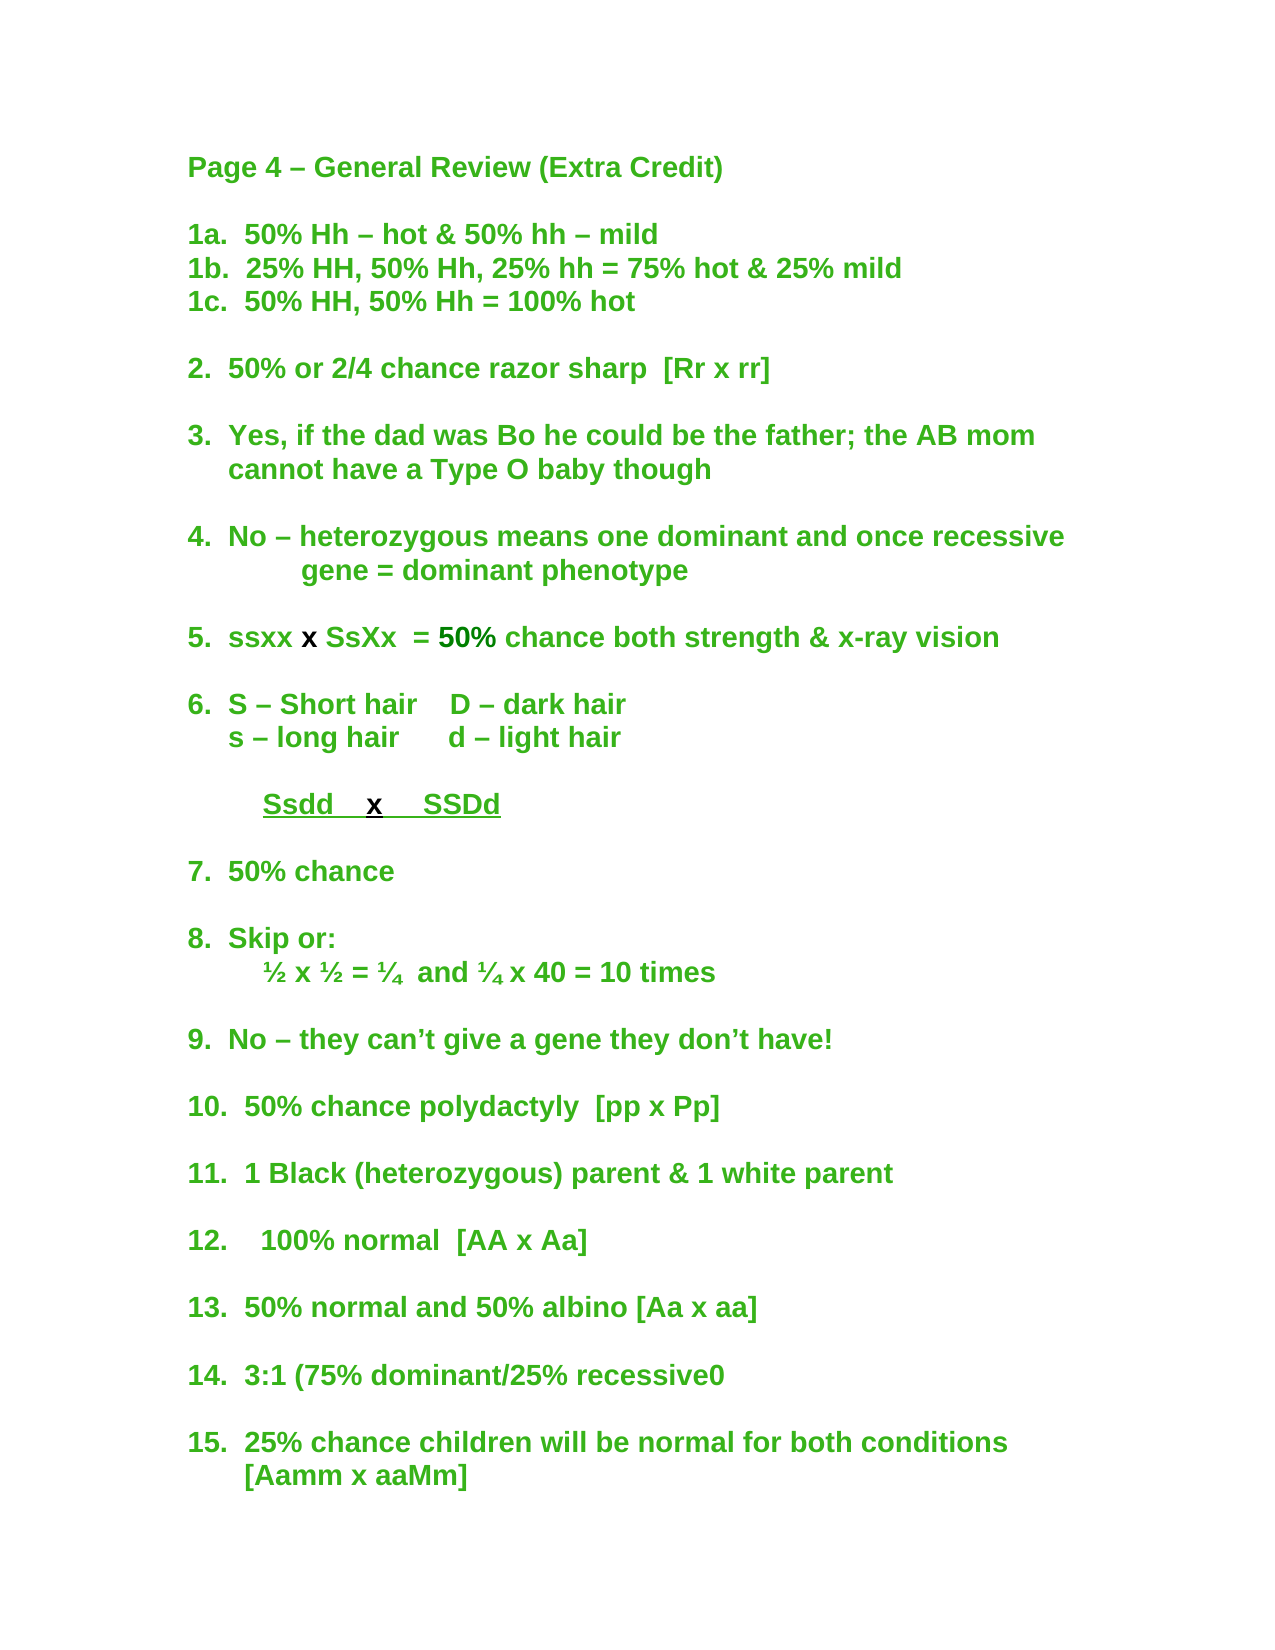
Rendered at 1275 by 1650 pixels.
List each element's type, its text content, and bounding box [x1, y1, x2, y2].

text 3. Yes, if the dad was Bo he could be the father; the AB mom [187, 418, 1087, 452]
text gene = dominant phenotype [187, 552, 1087, 586]
text Ssdd x SSDd [187, 787, 1087, 821]
text 5. ssxx x SsXx = 50% chance both strength & x-ray vision [187, 619, 1087, 653]
text 6. S – Short hair D – dark hair [187, 687, 1087, 720]
text 1b. 25% HH, 50% Hh, 25% hh = 75% hot & 25% mild [187, 251, 1087, 284]
text 1c. 50% HH, 50% Hh = 100% hot [187, 284, 1087, 318]
text s – long hair d – light hair [187, 720, 1087, 754]
text 14. 3:1 (75% dominant/25% recessive0 [187, 1357, 1087, 1391]
text 11. 1 Black (heterozygous) parent & 1 white parent [187, 1156, 1087, 1190]
text 10. 50% chance polydactyly [pp x Pp] [187, 1089, 1087, 1123]
text Page 4 – General Review (Extra Credit) [187, 150, 1087, 183]
text 9. No – they can’t give a gene they don’t have! [187, 1022, 1087, 1056]
text 12. 100% normal [AA x Aa] [187, 1223, 1087, 1257]
text 1a. 50% Hh – hot & 50% hh – mild [187, 217, 1087, 251]
text 4. No – heterozygous means one dominant and once recessive [187, 519, 1087, 552]
text [Aamm x aaMm] [187, 1458, 1087, 1492]
text 2. 50% or 2/4 chance razor sharp [Rr x rr] [187, 351, 1087, 385]
text ½ x ½ = ¼ and ¼ x 40 = 10 times [187, 955, 1087, 988]
text 7. 50% chance [187, 854, 1087, 888]
text 13. 50% normal and 50% albino [Aa x aa] [187, 1290, 1087, 1324]
text 8. Skip or: [187, 921, 1087, 955]
text 15. 25% chance children will be normal for both conditions [187, 1424, 1087, 1458]
text cannot have a Type O baby though [187, 452, 1087, 485]
